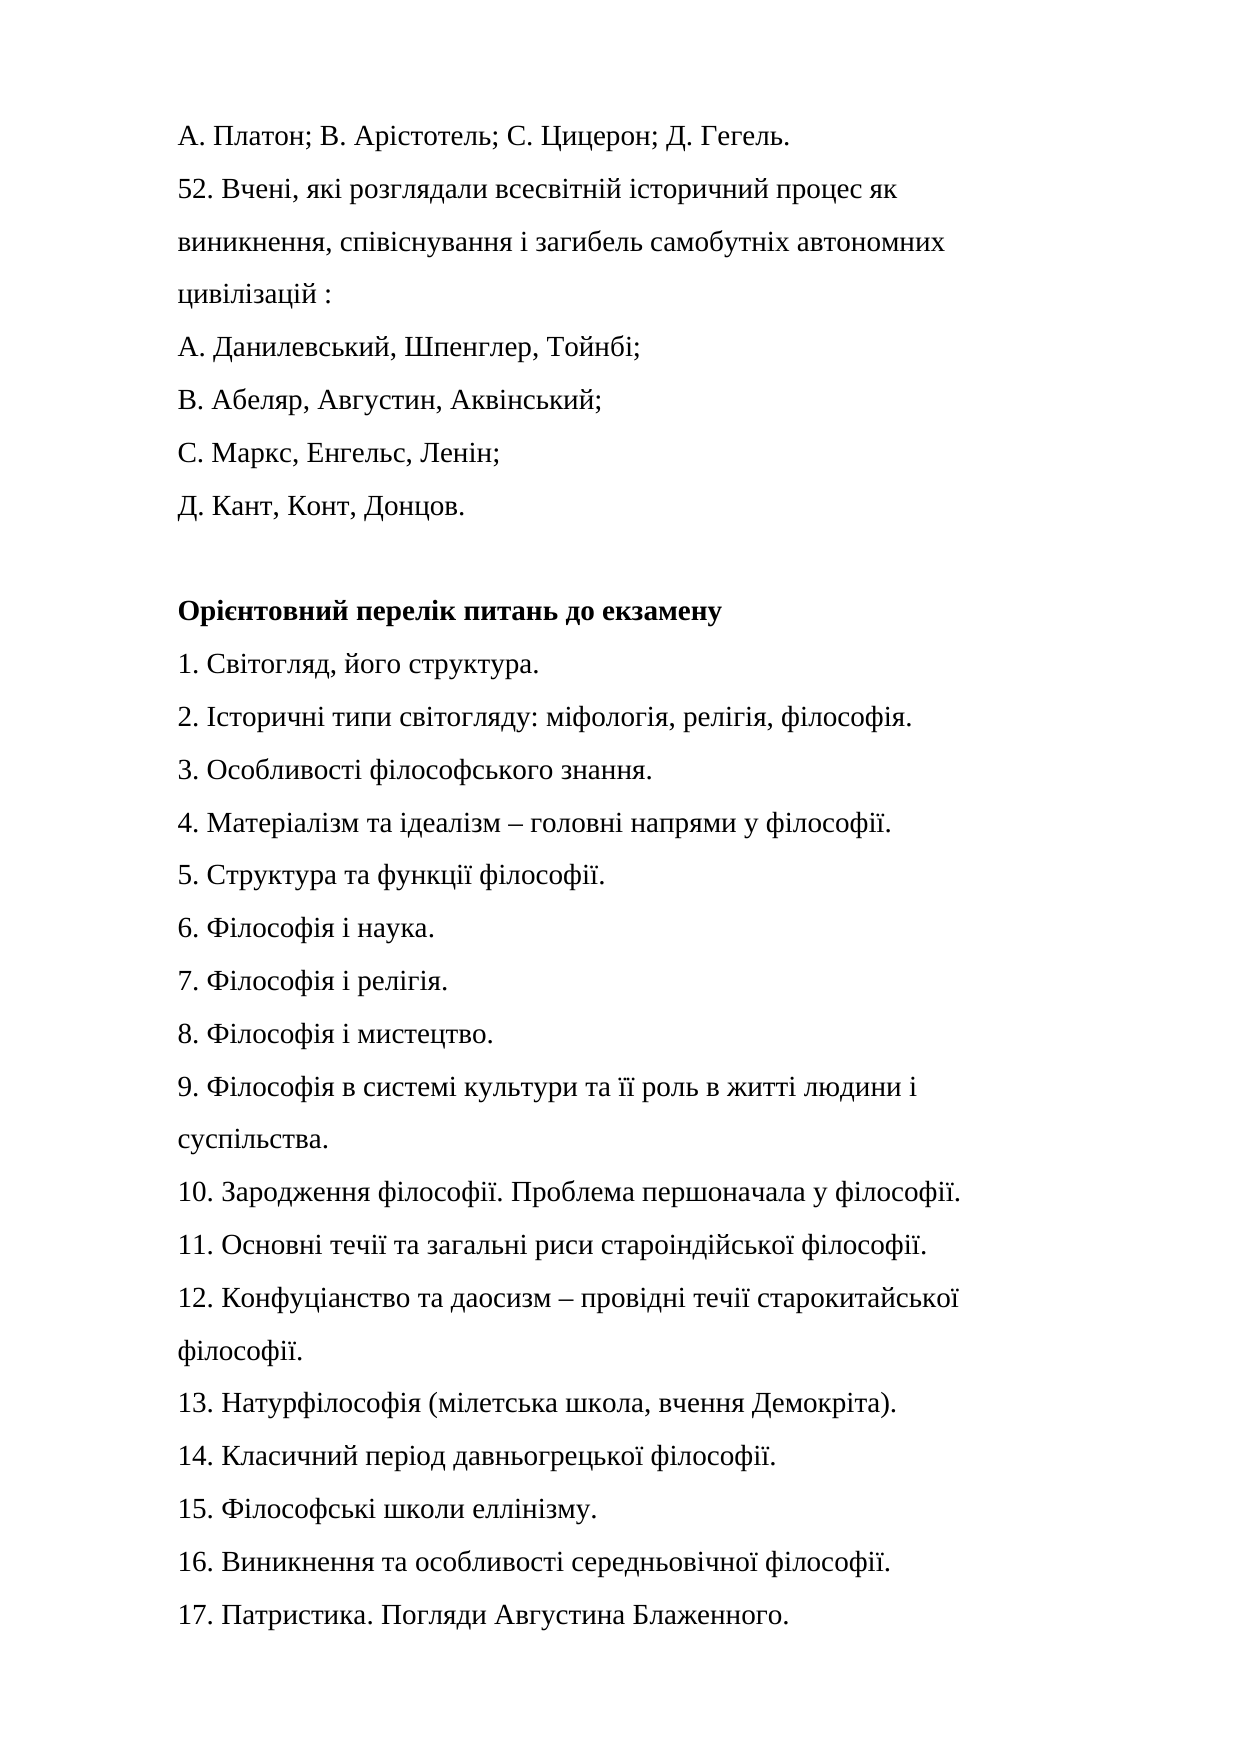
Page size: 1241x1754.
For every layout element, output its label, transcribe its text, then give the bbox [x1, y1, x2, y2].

text 13. Натурфілософія (мілетська школа, вчення Демокріта). [177, 1386, 1152, 1419]
text В. Абеляр, Августин, Аквінський; [177, 382, 1152, 416]
text 2. Історичні типи світогляду: міфологія, релігія, філософія. [177, 699, 1152, 733]
text 52. Вчені, які розглядали всесвітній історичний процес як [177, 171, 1152, 204]
text 11. Основні течії та загальні риси староіндійської філософії. [177, 1227, 1152, 1261]
text Орієнтовний перелік питань до екзамену [177, 593, 1152, 627]
text 12. Конфуціанство та даосизм – провідні течії старокитайської [177, 1280, 1152, 1313]
text 15. Філософські школи еллінізму. [177, 1491, 1152, 1525]
text 9. Філософія в системі культури та її роль в житті людини і [177, 1069, 1152, 1102]
text 6. Філософія і наука. [177, 910, 1152, 944]
text 8. Філософія і мистецтво. [177, 1016, 1152, 1049]
text філософії. [177, 1333, 1152, 1366]
text 5. Структура та функції філософії. [177, 857, 1152, 891]
text 7. Філософія і релігія. [177, 963, 1152, 997]
text виникнення, співіснування і загибель самобутніх автономних [177, 224, 1152, 257]
text А. Данилевський, Шпенглер, Тойнбі; [177, 329, 1152, 363]
text 1. Світогляд, його структура. [177, 646, 1152, 680]
text А. Платон; В. Арістотель; С. Цицерон; Д. Гегель. [177, 118, 1152, 152]
text 3. Особливості філософського знання. [177, 752, 1152, 785]
text суспільства. [177, 1122, 1152, 1155]
text Д. Кант, Конт, Донцов. [177, 488, 1152, 521]
text 16. Виникнення та особливості середньовічної філософії. [177, 1544, 1152, 1578]
text 14. Класичний період давньогрецької філософії. [177, 1438, 1152, 1472]
text цивілізацій : [177, 277, 1152, 310]
text 4. Матеріалізм та ідеалізм – головні напрями у філософії. [177, 805, 1152, 838]
text 17. Патристика. Погляди Августина Блаженного. [177, 1597, 1152, 1630]
text С. Маркс, Енгельс, Ленін; [177, 435, 1152, 468]
text 10. Зародження філософії. Проблема першоначала у філософії. [177, 1174, 1152, 1208]
